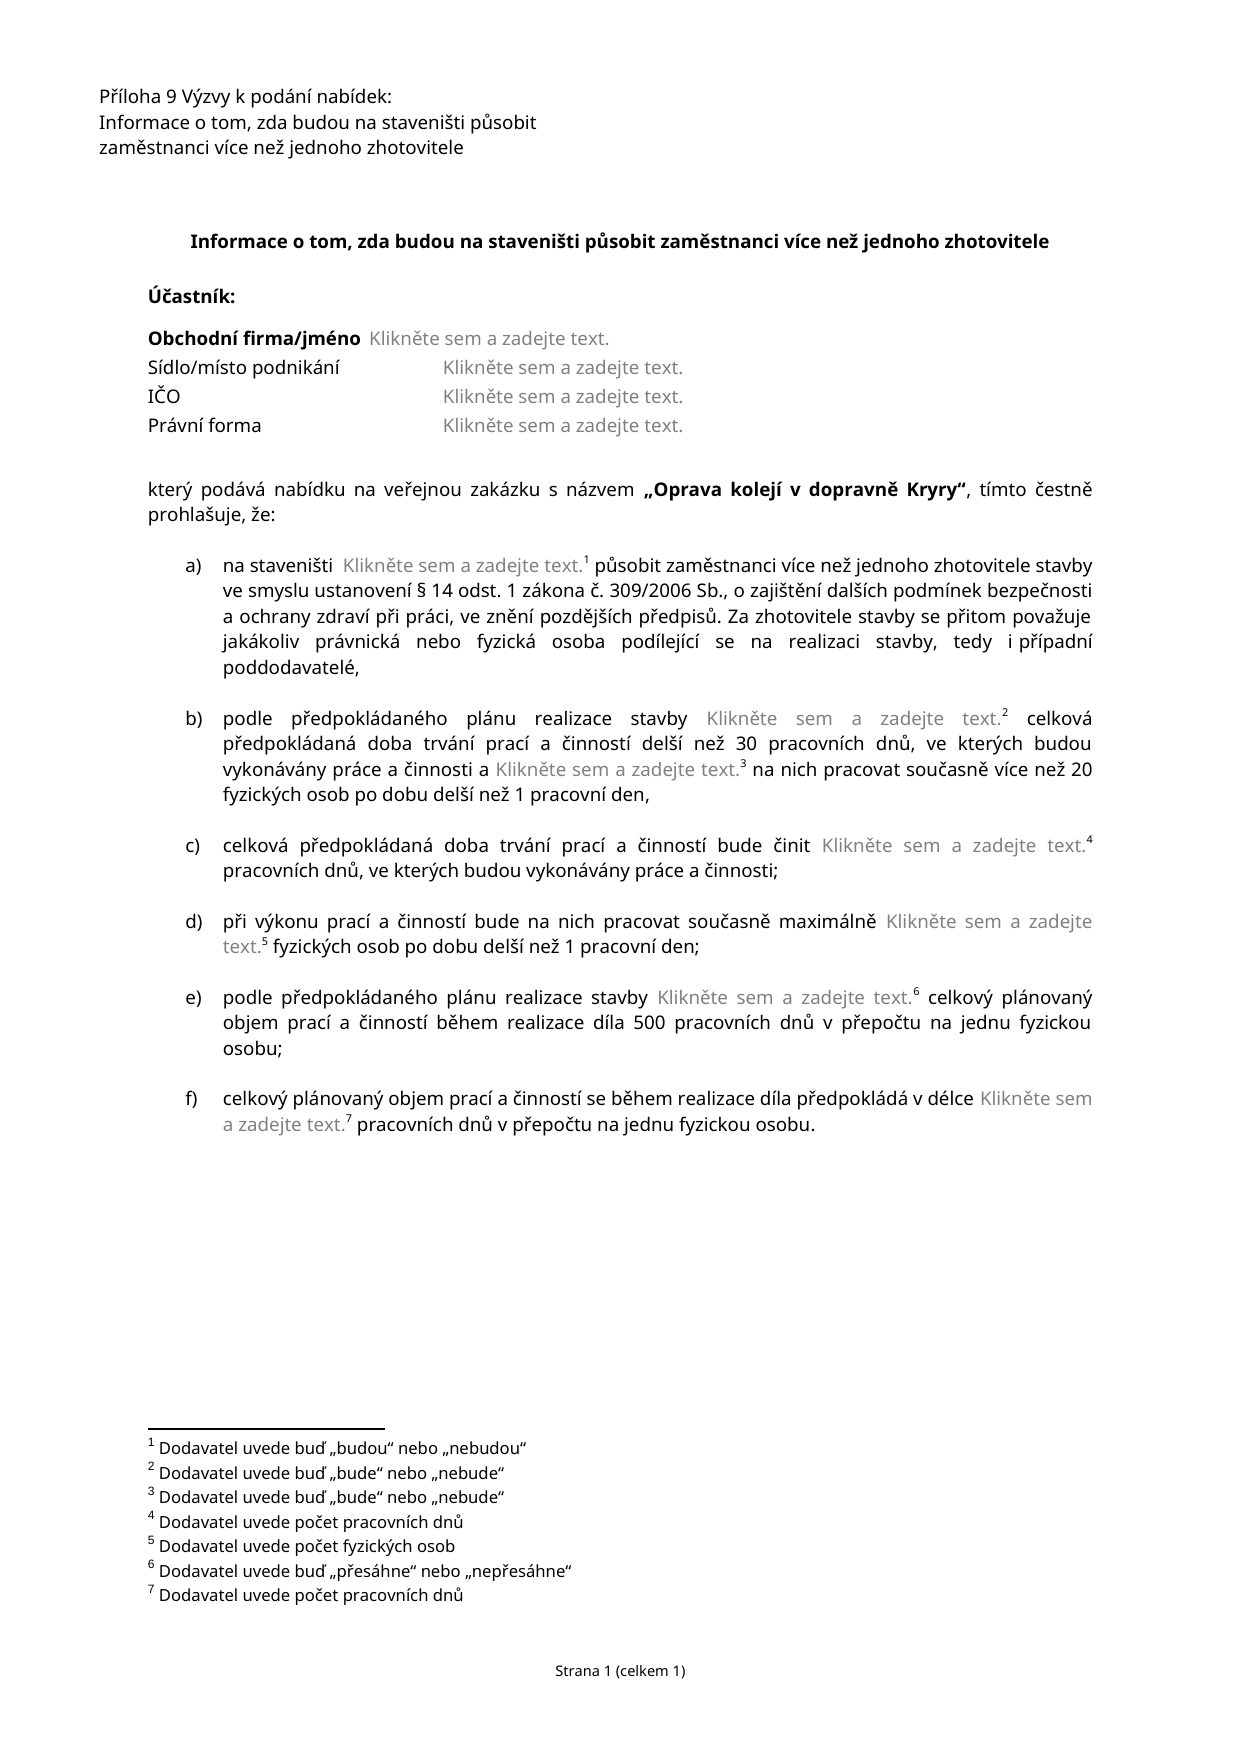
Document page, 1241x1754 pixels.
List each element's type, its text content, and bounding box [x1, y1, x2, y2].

list celková předpokládaná doba trvání prací a činností bude činit pracovních dnů, ve kterých budou vykonávány práce a činnosti; [185, 832, 1093, 883]
list na staveništi působit zaměstnanci více než jednoho zhotovitele stavby ve smyslu ustanovení § 14 odst. 1 zákona č. 309/2006 Sb., o zajištění dalších podmínek bezpečnosti a ochrany zdraví při práci, ve znění pozdějších předpisů. Za zhotovitele stavby se přitom považuje jakákoliv právnická nebo fyzická osoba podílející se na realizaci stavby, tedy i případní poddodavatelé, [185, 552, 1093, 680]
list podle předpokládaného plánu realizace stavby celkový plánovaný objem prací a činností během realizace díla 500 pracovních dnů v přepočtu na jednu fyzickou osobu; [185, 984, 1093, 1061]
list celkový plánovaný objem prací a činností se během realizace díla předpokládá v délce pracovních dnů v přepočtu na jednu fyzickou osobu. [185, 1086, 1093, 1137]
title Informace o tom, zda budou na staveništi působit zaměstnanci více než jednoho zhotovitele [148, 228, 1093, 254]
text Obchodní firma/jméno [148, 322, 1093, 351]
text který podává nabídku na veřejnou zakázku s názvem „Oprava kolejí v dopravně Kryry“, tímto čestně prohlašuje, že: [148, 476, 1093, 527]
list při výkonu prací a činností bude na nich pracovat současně maximálně fyzických osob po dobu delší než 1 pracovní den; [185, 908, 1093, 959]
text IČO [148, 380, 1093, 409]
list podle předpokládaného plánu realizace stavby celková předpokládaná doba trvání prací a činností delší než 30 pracovních dnů, ve kterých budou vykonávány práce a činnosti a na nich pracovat současně více než 20 fyzických osob po dobu delší než 1 pracovní den, [185, 705, 1093, 807]
text Účastník: [148, 279, 1093, 310]
text Právní forma [148, 409, 1093, 438]
text Sídlo/místo podnikání [148, 351, 1093, 380]
